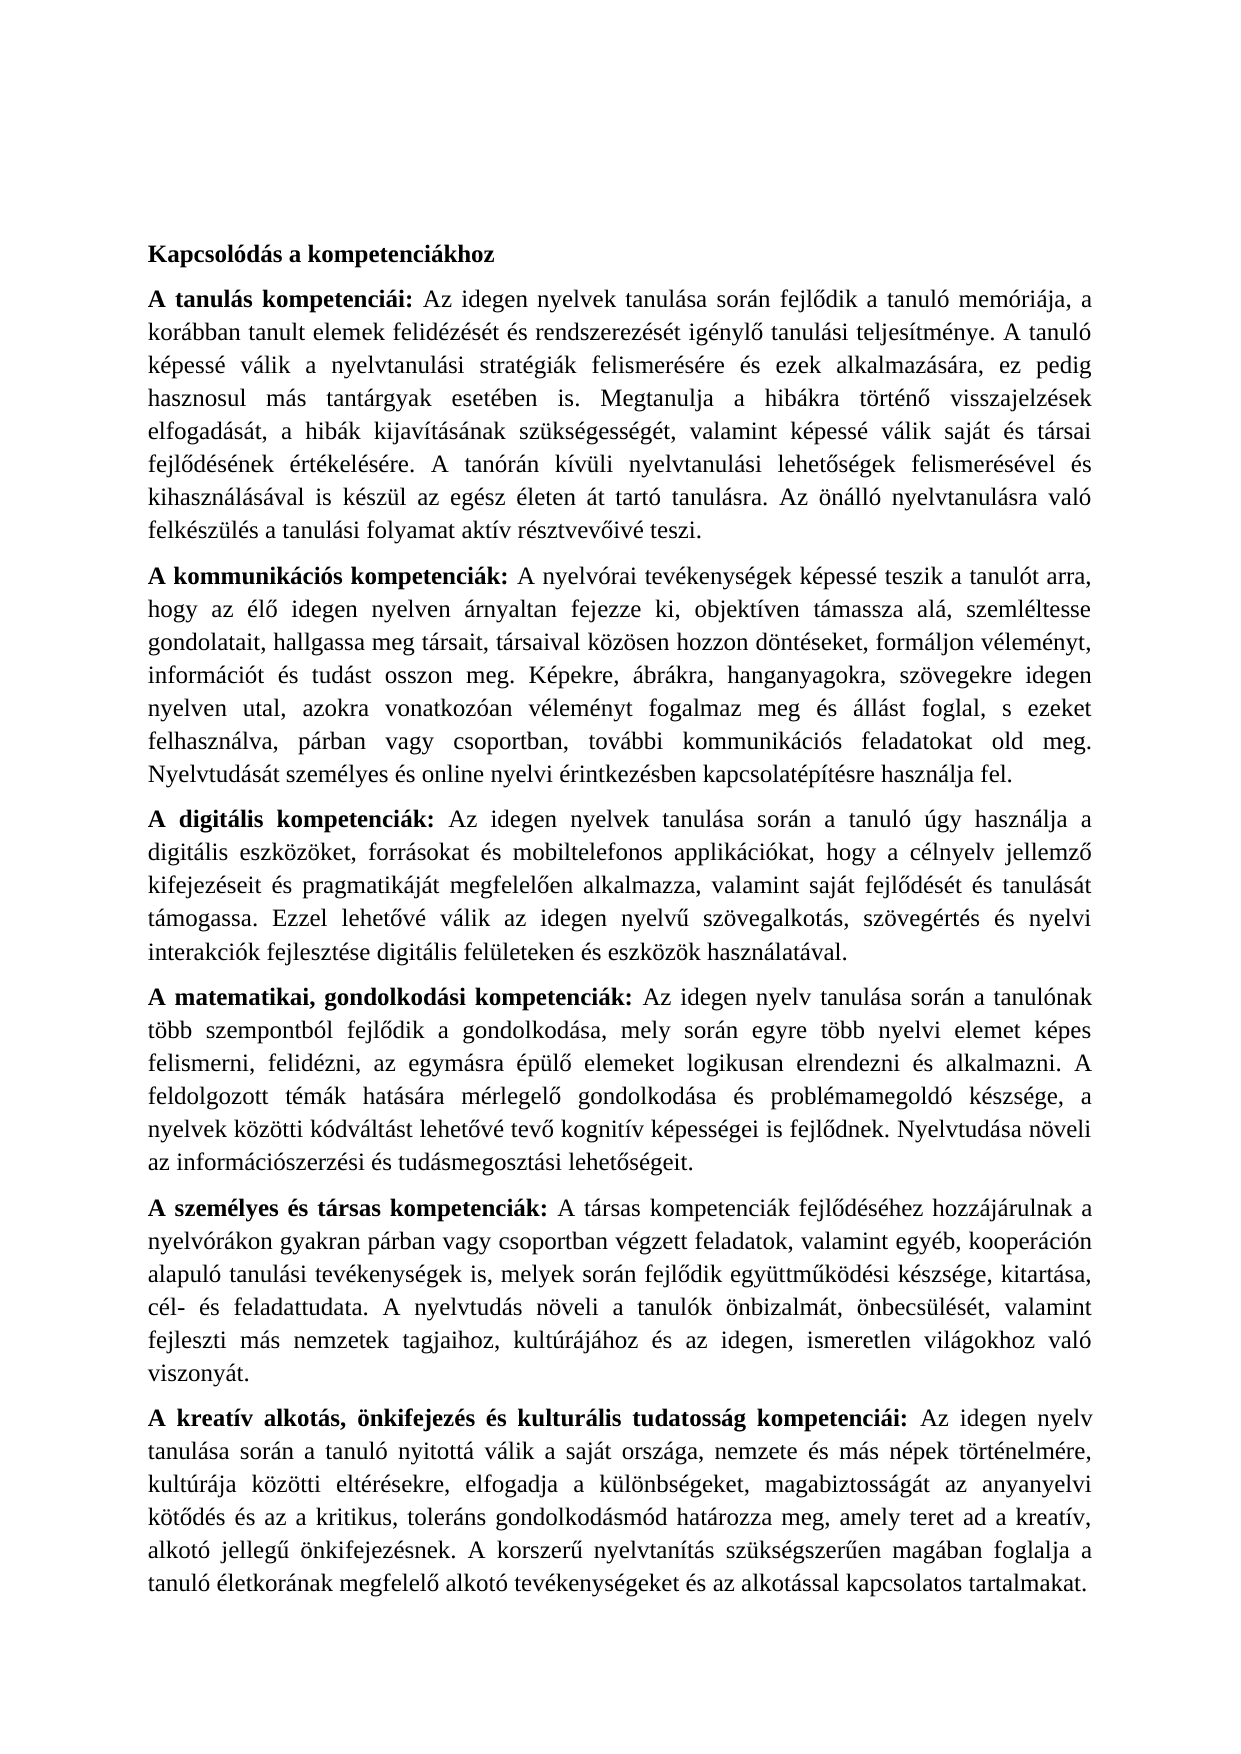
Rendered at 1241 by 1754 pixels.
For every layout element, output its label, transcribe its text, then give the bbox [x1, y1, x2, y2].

text A kommunikációs kompetenciák: A nyelvórai tevékenységek képessé teszik a tanulót arra, hogy az élő idegen nyelven árnyaltan fejezze ki, objektíven támassza alá, szemléltesse gondolatait, hallgassa meg társait, társaival közösen hozzon döntéseket, formáljon véleményt, információt és tudást osszon meg. Képekre, ábrákra, hanganyagokra, szövegekre idegen nyelven utal, azokra vonatkozóan véleményt fogalmaz meg és állást foglal, s ezeket felhasználva, párban vagy csoportban, további kommunikációs feladatokat old meg. Nyelvtudását személyes és online nyelvi érintkezésben kapcsolatépítésre használja fel. [148, 561, 1093, 788]
text A kreatív alkotás, önkifejezés és kulturális tudatosság kompetenciái: Az idegen nyelv tanulása során a tanuló nyitottá válik a saját országa, nemzete és más népek történelmére, kultúrája közötti eltérésekre, elfogadja a különbségeket, magabiztosságát az anyanyelvi kötődés és az a kritikus, toleráns gondolkodásmód határozza meg, amely teret ad a kreatív, alkotó jellegű önkifejezésnek. A korszerű nyelvtanítás szükségszerűen magában foglalja a tanuló életkorának megfelelő alkotó tevékenységeket és az alkotással kapcsolatos tartalmakat. [148, 1403, 1093, 1597]
text A digitális kompetenciák: Az idegen nyelvek tanulása során a tanuló úgy használja a digitális eszközöket, forrásokat és mobiltelefonos applikációkat, hogy a célnyelv jellemző kifejezéseit és pragmatikáját megfelelően alkalmazza, valamint saját fejlődését és tanulását támogassa. Ezzel lehetővé válik az idegen nyelvű szövegalkotás, szövegértés és nyelvi interakciók fejlesztése digitális felületeken és eszközök használatával. [148, 804, 1093, 965]
text A személyes és társas kompetenciák: A társas kompetenciák fejlődéséhez hozzájárulnak a nyelvórákon gyakran párban vagy csoportban végzett feladatok, valamint egyéb, kooperáción alapuló tanulási tevékenységek is, melyek során fejlődik együttműködési készsége, kitartása, cél- és feladattudata. A nyelvtudás növeli a tanulók önbizalmát, önbecsülését, valamint fejleszti más nemzetek tagjaihoz, kultúrájához és az idegen, ismeretlen világokhoz való viszonyát. [148, 1193, 1093, 1387]
text Kapcsolódás a kompetenciákhoz [148, 239, 1093, 267]
text A matematikai, gondolkodási kompetenciák: Az idegen nyelv tanulása során a tanulónak több szempontból fejlődik a gondolkodása, mely során egyre több nyelvi elemet képes felismerni, felidézni, az egymásra épülő elemeket logikusan elrendezni és alkalmazni. A feldolgozott témák hatására mérlegelő gondolkodása és problémamegoldó készsége, a nyelvek közötti kódváltást lehetővé tevő kognitív képességei is fejlődnek. Nyelvtudása növeli az információszerzési és tudásmegosztási lehetőségeit. [148, 982, 1093, 1176]
text A tanulás kompetenciái: Az idegen nyelvek tanulása során fejlődik a tanuló memóriája, a korábban tanult elemek felidézését és rendszerezését igénylő tanulási teljesítménye. A tanuló képessé válik a nyelvtanulási stratégiák felismerésére és ezek alkalmazására, ez pedig hasznosul más tantárgyak esetében is. Megtanulja a hibákra történő visszajelzések elfogadását, a hibák kijavításának szükségességét, valamint képessé válik saját és társai fejlődésének értékelésére. A tanórán kívüli nyelvtanulási lehetőségek felismerésével és kihasználásával is készül az egész életen át tartó tanulásra. Az önálló nyelvtanulásra való felkészülés a tanulási folyamat aktív résztvevőivé teszi. [148, 284, 1093, 544]
